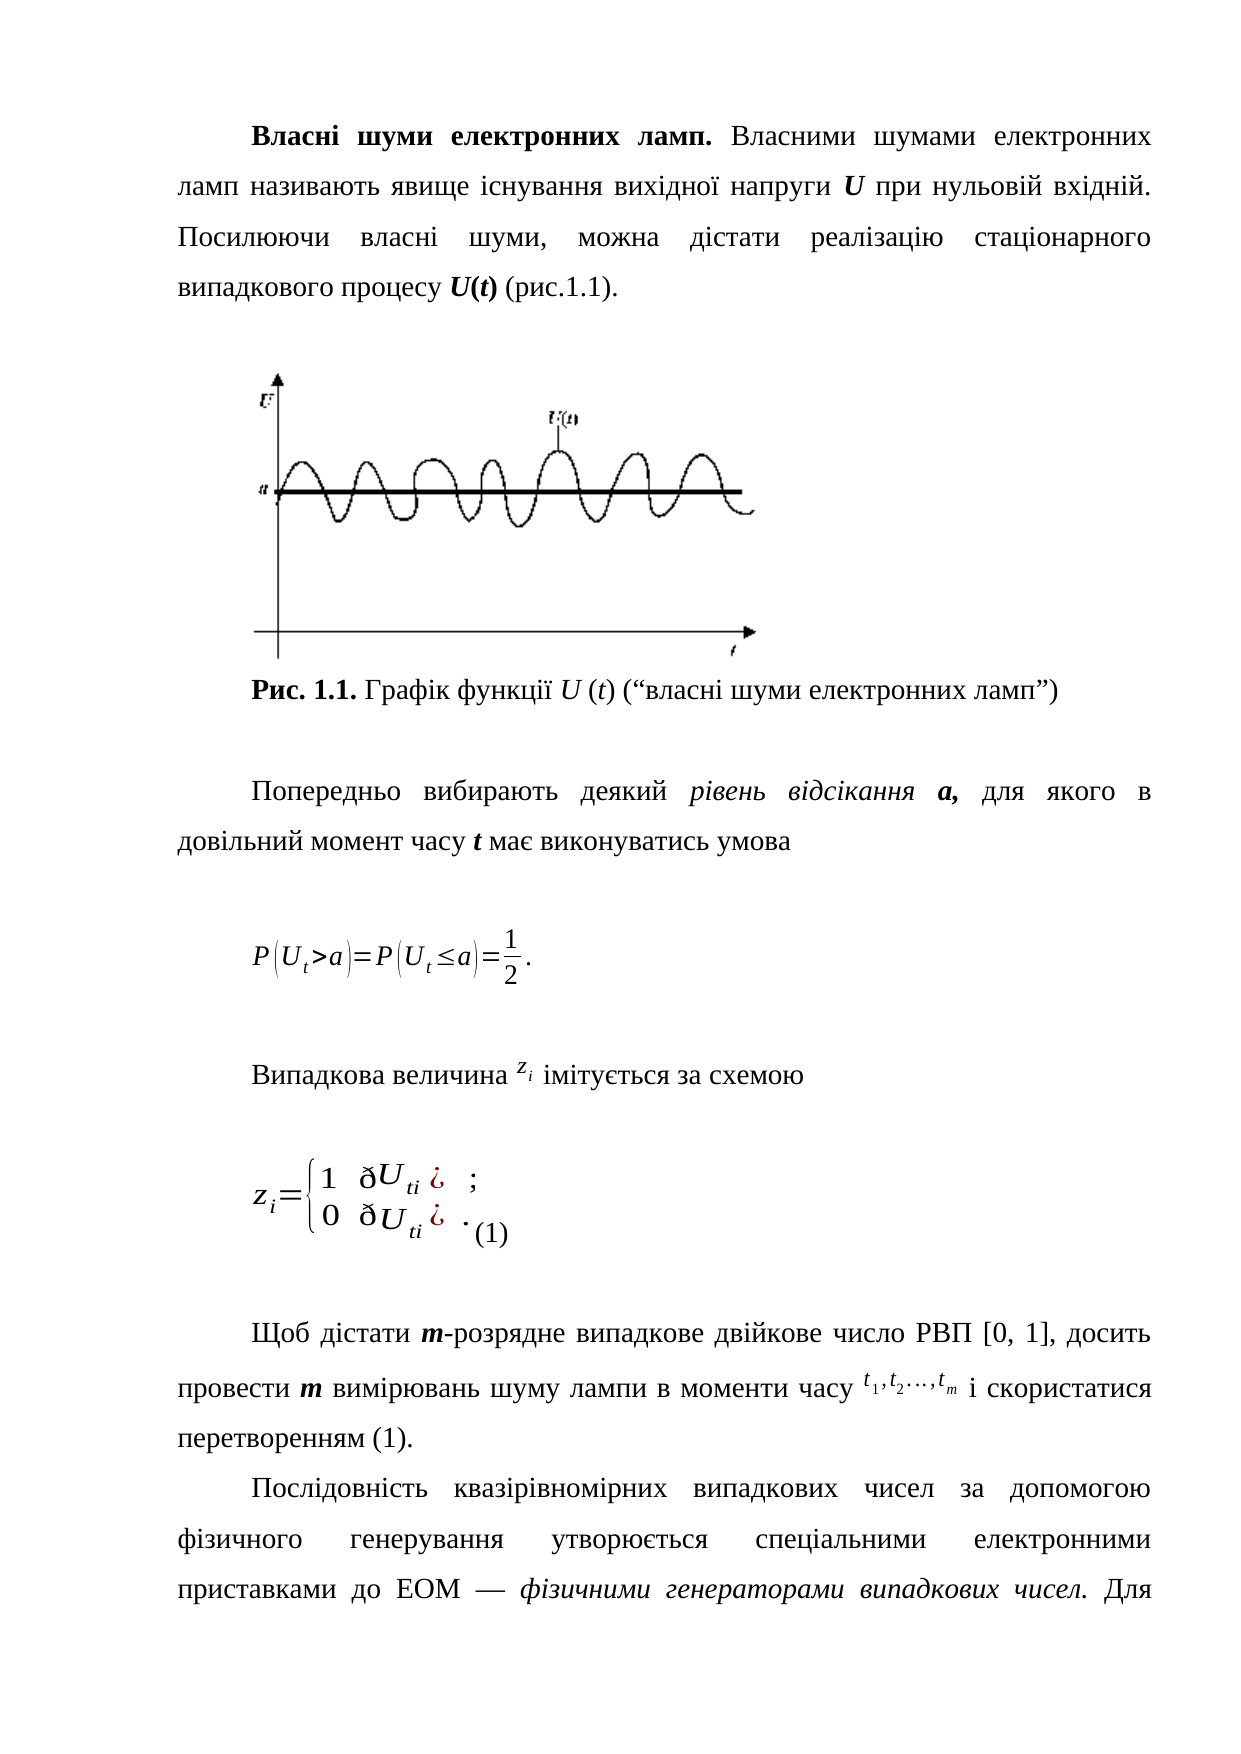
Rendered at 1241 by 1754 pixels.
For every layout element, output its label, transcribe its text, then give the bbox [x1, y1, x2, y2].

text Випадкова величина імітується за схемою [177, 1053, 1152, 1091]
text Рис. 1.1. Графік функції U (t) (власні шуми електронних ламп) [177, 672, 1152, 706]
text Попередньо вибирають деякий рівень відсікання a, для якого в довільний момент часу t має виконуватись умова [177, 773, 1152, 857]
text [177, 1471, 1152, 1605]
text Щоб дістати m-розрядне випадкове двійкове число РВП [0, 1], досить провести m вимірювань шуму лампи в моменти часу і скористатися перетворенням (1). [177, 1316, 1152, 1454]
text Власні шуми електронних ламп. Власними шумами електронних ламп називають явище існування вихідної напруги U при нульовій вхідній. Посилюючи власні шуми, можна дістати реалізацію стаціонарного випадкового процесу U(t) (рис.1.1). [177, 118, 1152, 303]
text (1) [177, 1158, 1152, 1248]
